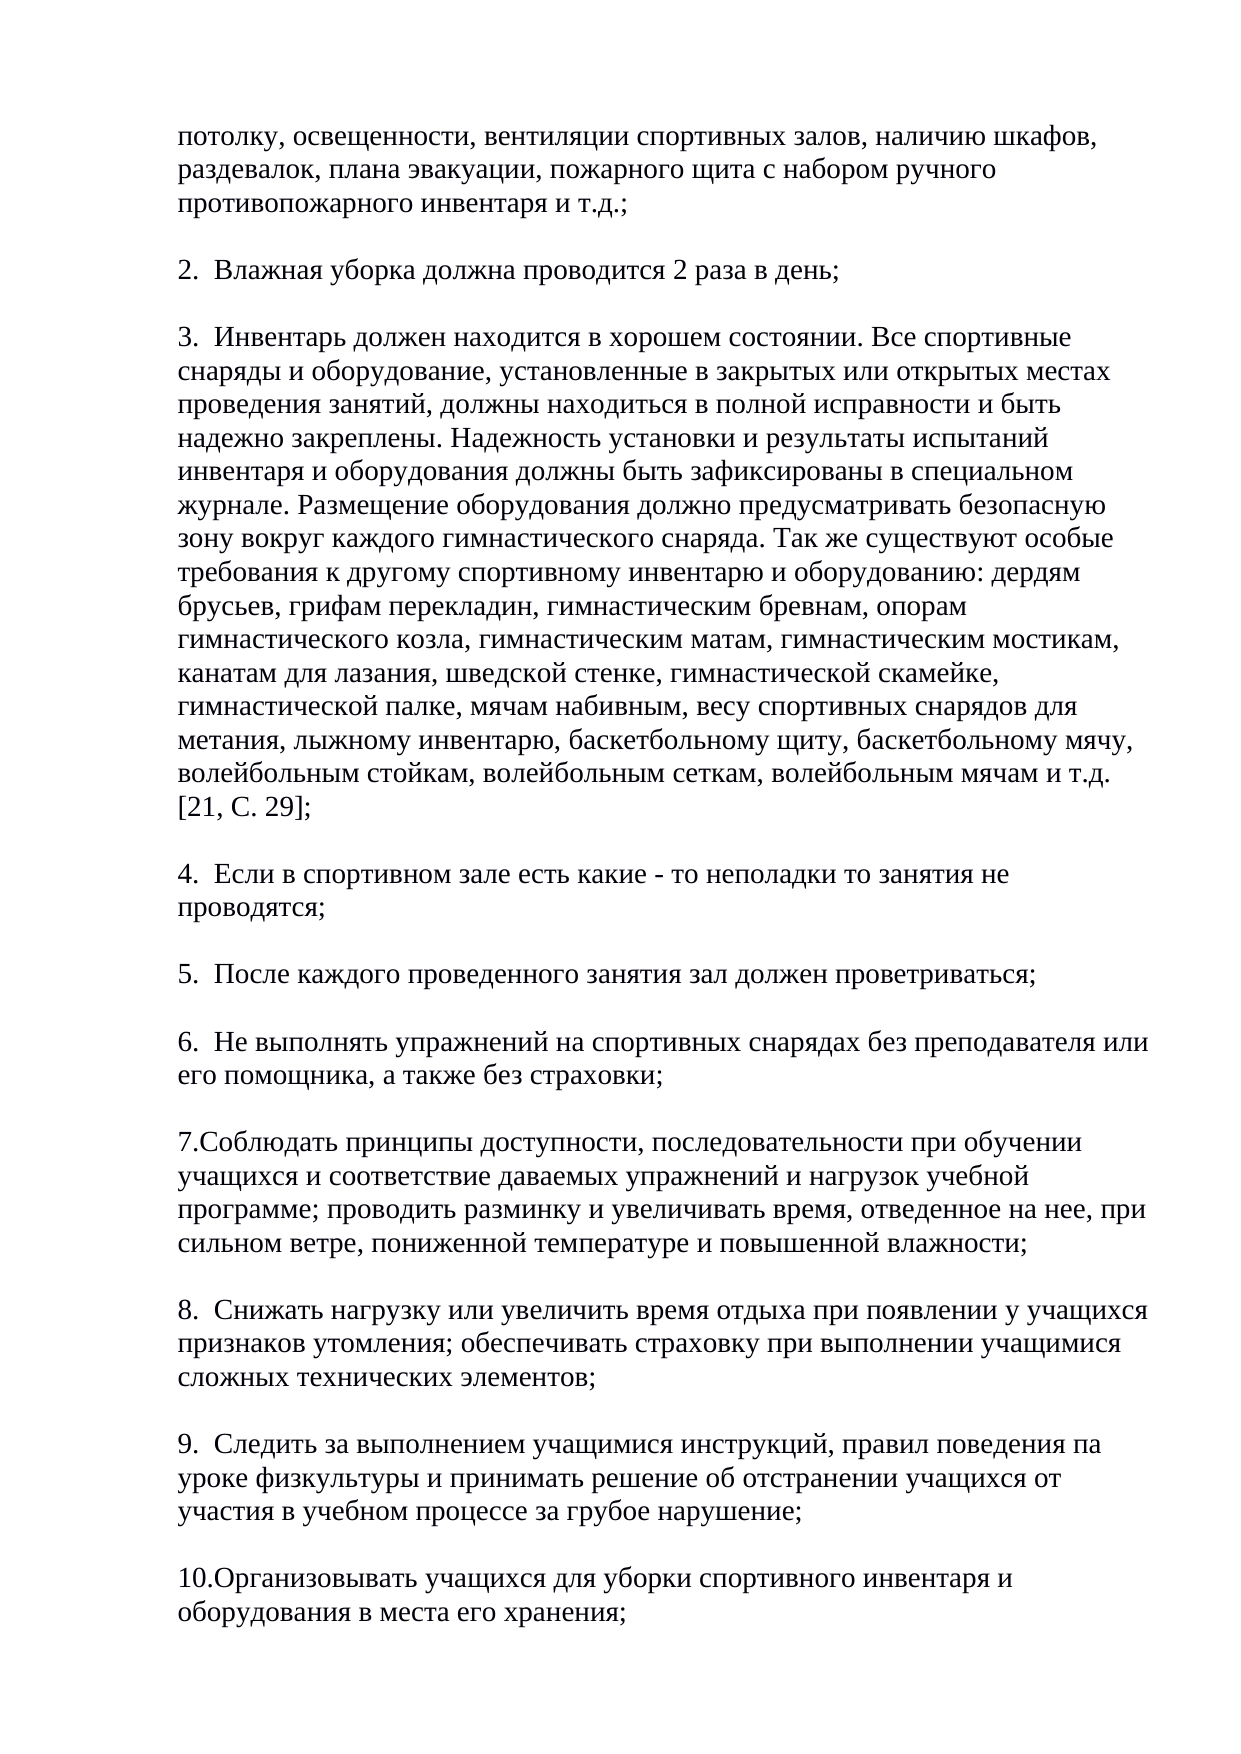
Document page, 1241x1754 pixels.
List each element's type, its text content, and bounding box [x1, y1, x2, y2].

text 9. Следить за выполнением учащимися инструкций, правил поведения па уроке физкультуры и принимать решение об отстранении учащихся от участия в учебном процессе за грубое нарушение; [177, 1426, 1152, 1527]
text 4. Если в спортивном зале есть какие - то неполадки то занятия не проводятся; [177, 856, 1152, 923]
text 8. Снижать нагрузку или увеличить время отдыха при появлении у учащихся признаков утомления; обеспечивать страховку при выполнении учащимися сложных технических элементов; [177, 1292, 1152, 1393]
text 5. После каждого проведенного занятия зал должен проветриваться; [177, 957, 1152, 990]
text 6. Не выполнять упражнений на спортивных снарядах без преподавателя или его помощника, а также без страховки; [177, 1024, 1152, 1091]
text 2. Влажная уборка должна проводится 2 раза в день; [177, 252, 1152, 286]
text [177, 118, 1152, 219]
text 3. Инвентарь должен находится в хорошем состоянии. Все спортивные снаряды и оборудование, установленные в закрытых или открытых местах проведения занятий, должны находиться в полной исправности и быть надежно закреплены. Надежность установки и результаты испытаний инвентаря и оборудования должны быть зафиксированы в специальном журнале. Размещение оборудования должно предусматривать безопасную зону вокруг каждого гимнастического снаряда. Так же существуют особые требования к другому спортивному инвентарю и оборудованию: дердям брусьев, грифам перекладин, гимнастическим бревнам, опорам гимнастического козла, гимнастическим матам, гимнастическим мостикам, канатам для лазания, шведской стенке, гимнастической скамейке, гимнастической палке, мячам набивным, весу спортивных снарядов для метания, лыжному инвентарю, баскетбольному щиту, баскетбольному мячу, волейбольным стойкам, волейбольным сеткам, волейбольным мячам и т.д. [21, С. 29]; [177, 319, 1152, 822]
text 7.Соблюдать принципы доступности, последовательности при обучении учащихся и соответствие даваемых упражнений и нагрузок учебной программе; проводить разминку и увеличивать время, отведенное на нее, при сильном ветре, пониженной температуре и повышенной влажности; [177, 1124, 1152, 1258]
text 10.Организовывать учащихся для уборки спортивного инвентаря и оборудования в места его хранения; [177, 1560, 1152, 1627]
